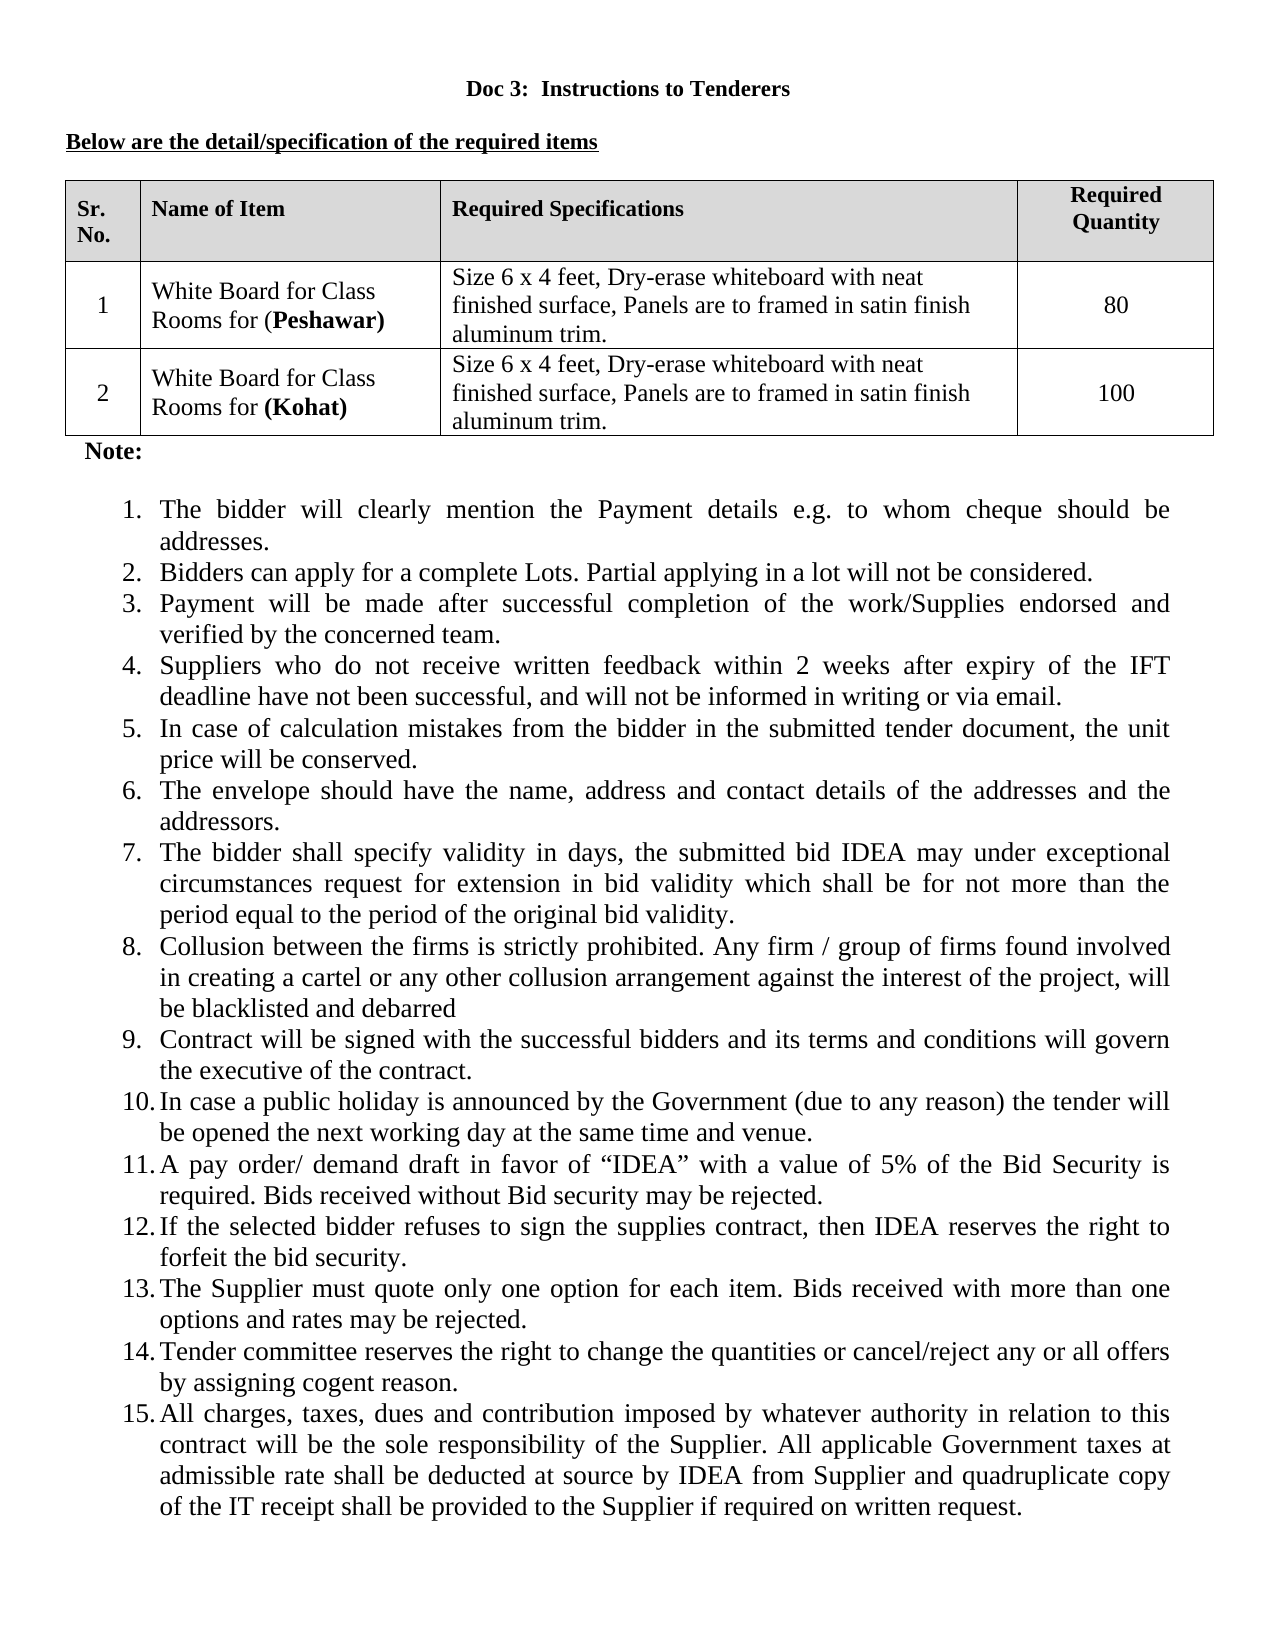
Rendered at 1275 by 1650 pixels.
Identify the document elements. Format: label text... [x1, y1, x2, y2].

text Below are the detail/specification of the required items [66, 128, 1172, 154]
list Bidders can apply for a complete Lots. Partial applying in a lot will not be considered. [122, 556, 1172, 587]
table_cell Size 6 x 4 feet, Dry-erase whiteboard with neat finished surface, Panels are to framed in satin finish aluminum trim. [441, 262, 1017, 348]
list The bidder will clearly mention the Payment details e.g. to whom cheque should be addresses. [122, 494, 1172, 556]
table_cell 2 [66, 349, 140, 435]
table_cell White Board for Class Rooms for (Peshawar) [141, 262, 440, 348]
list All charges, taxes, dues and contribution imposed by whatever authority in relation to this contract will be the sole responsibility of the Supplier. All applicable Government taxes at admissible rate shall be deducted at source by IDEA from Supplier and quadruplicate copy of the IT receipt shall be provided to the Supplier if required on written request. [122, 1397, 1172, 1521]
table_cell White Board for Class Rooms for (Kohat) [141, 349, 440, 435]
table_cell 100 [1018, 349, 1213, 435]
list The bidder shall specify validity in days, the submitted bid IDEA may under exceptional circumstances request for extension in bid validity which shall be for not more than the period equal to the period of the original bid validity. [122, 836, 1172, 930]
list Suppliers who do not receive written feedback within 2 weeks after expiry of the IFT deadline have not been successful, and will not be informed in writing or via email. [122, 649, 1172, 712]
table_header Required Quantity [1018, 181, 1213, 261]
list If the selected bidder refuses to sign the supplies contract, then IDEA reserves the right to forfeit the bid security. [122, 1210, 1172, 1272]
text Doc 3: Instructions to Tenderers [84, 75, 1172, 101]
table_cell Size 6 x 4 feet, Dry-erase whiteboard with neat finished surface, Panels are to framed in satin finish aluminum trim. [441, 349, 1017, 435]
list Contract will be signed with the successful bidders and its terms and conditions will govern the executive of the contract. [122, 1023, 1172, 1085]
text Note: [84, 436, 1172, 465]
list The envelope should have the name, address and contact details of the addresses and the addressors. [122, 774, 1172, 836]
list A pay order/ demand draft in favor of “IDEA” with a value of 5% of the Bid Security is required. Bids received without Bid security may be rejected. [122, 1148, 1172, 1210]
list The Supplier must quote only one option for each item. Bids received with more than one options and rates may be rejected. [122, 1272, 1172, 1334]
table_header Sr. No. [66, 181, 140, 261]
table_cell 80 [1018, 262, 1213, 348]
list In case of calculation mistakes from the bidder in the submitted tender document, the unit price will be conserved. [122, 712, 1172, 774]
list Collusion between the firms is strictly prohibited. Any firm / group of firms found involved in creating a cartel or any other collusion arrangement against the interest of the project, will be blacklisted and debarred [122, 930, 1172, 1023]
list Tender committee reserves the right to change the quantities or cancel/reject any or all offers by assigning cogent reason. [122, 1334, 1172, 1397]
table_header Name of Item [141, 181, 440, 261]
list In case a public holiday is announced by the Government (due to any reason) the tender will be opened the next working day at the same time and venue. [122, 1085, 1172, 1148]
table_header Required Specifications [441, 181, 1017, 261]
table_cell 1 [66, 262, 140, 348]
list Payment will be made after successful completion of the work/Supplies endorsed and verified by the concerned team. [122, 587, 1172, 649]
